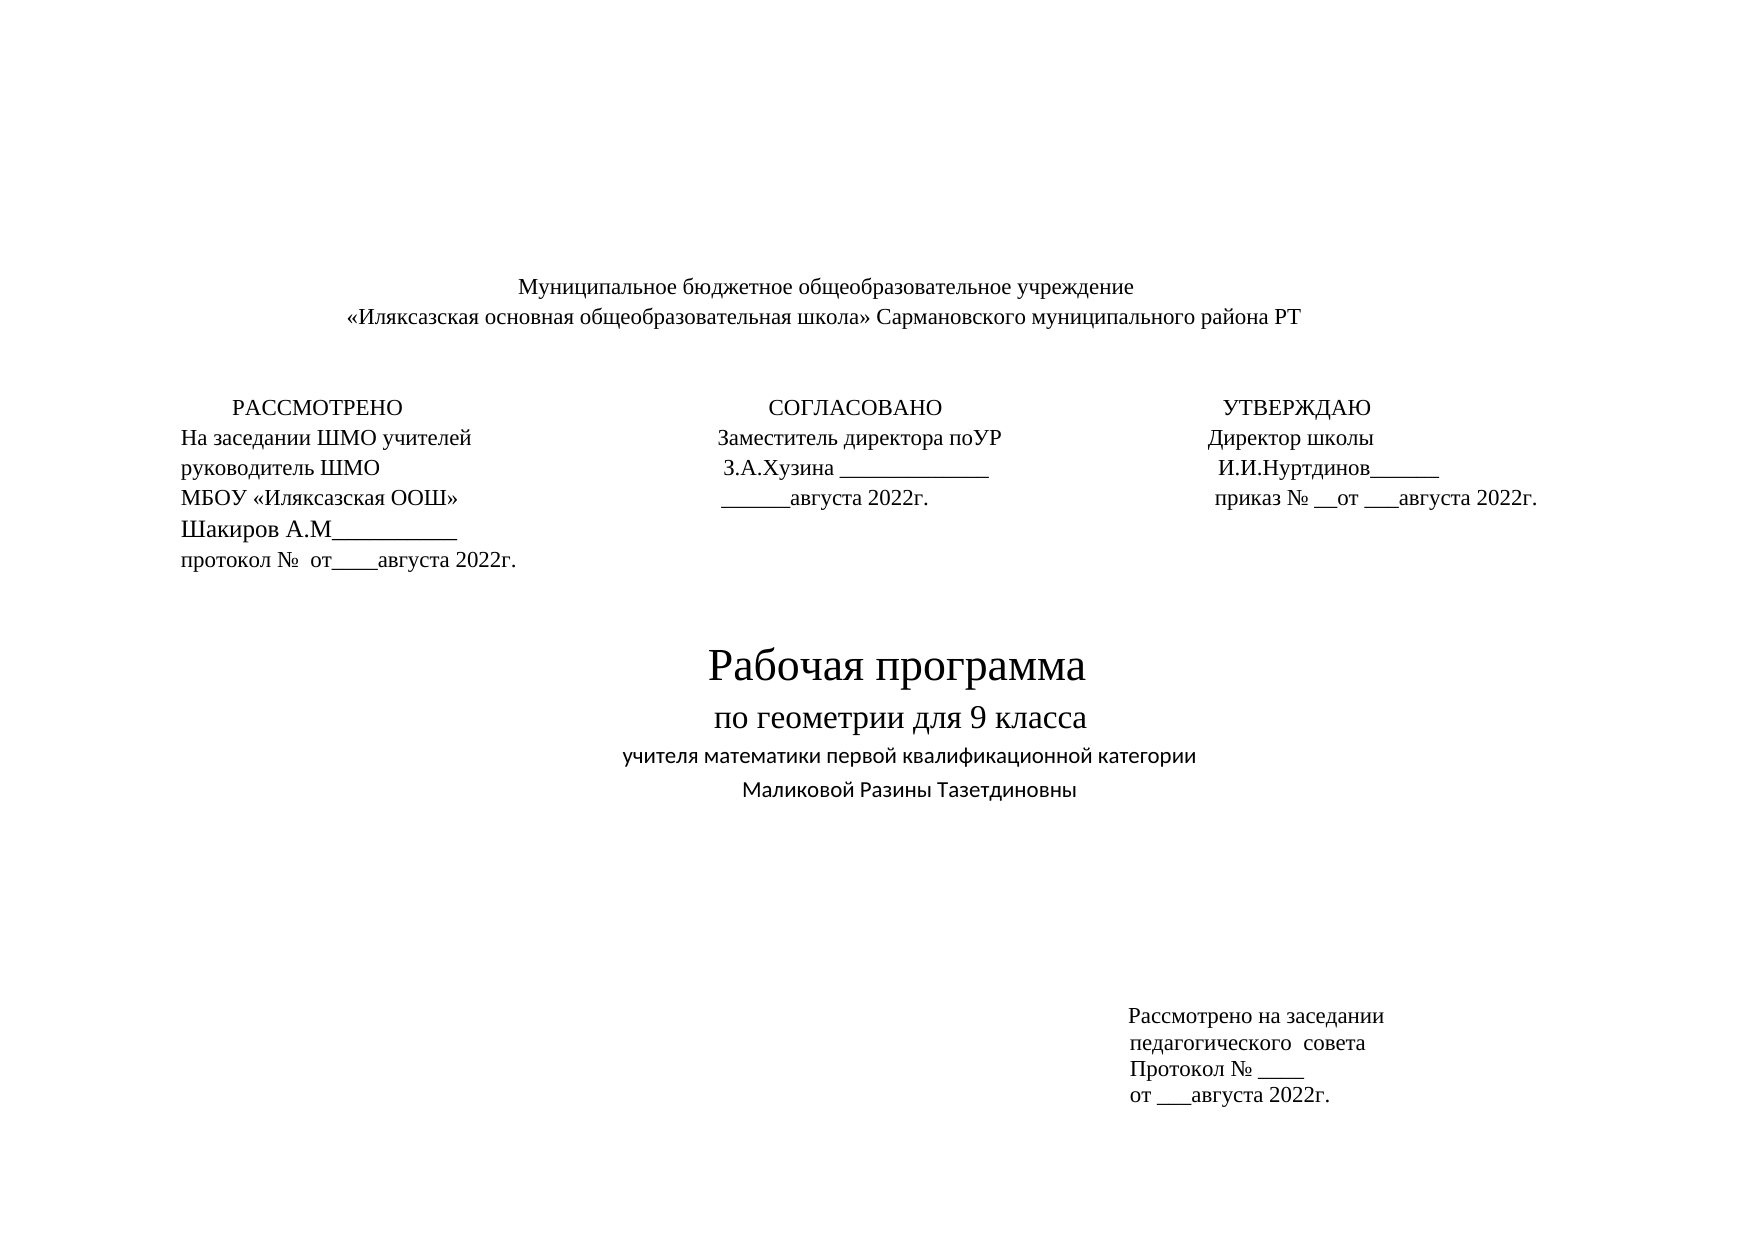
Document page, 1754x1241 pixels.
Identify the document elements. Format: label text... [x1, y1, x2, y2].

text учителя математики первой квалификационной категории [181, 742, 1666, 770]
text Муниципальное бюджетное общеобразовательное учреждение [181, 273, 1666, 299]
text На заседании ШМО учителей Заместитель директора поУР Директор школы [181, 424, 1666, 450]
text РАССМОТРЕНО СОГЛАСОВАНО УТВЕРЖДАЮ [181, 394, 1666, 420]
text руководитель ШМО З.А.Хузина _____________ И.И.Нуртдинов______ [181, 454, 1666, 480]
text по геометрии для 9 класса [181, 698, 1666, 736]
text Маликовой Разины Тазетдиновны [181, 775, 1666, 803]
text от ___августа 2022г. [181, 1081, 1666, 1108]
text «Иляксазская основная общеобразовательная школа» Сармановского муниципального района РТ [181, 303, 1666, 329]
text Рассмотрено на заседании [181, 1002, 1666, 1029]
text протокол № от____августа 2022г. [181, 546, 1666, 573]
text Рабочая программа [181, 637, 1666, 690]
text Протокол № ____ [181, 1055, 1666, 1081]
text педагогического совета [181, 1029, 1666, 1055]
text Шакиров А.М__________ [181, 514, 1666, 543]
text МБОУ «Иляксазская ООШ» ______августа 2022г. приказ № __от ___августа 2022г. [181, 484, 1666, 511]
